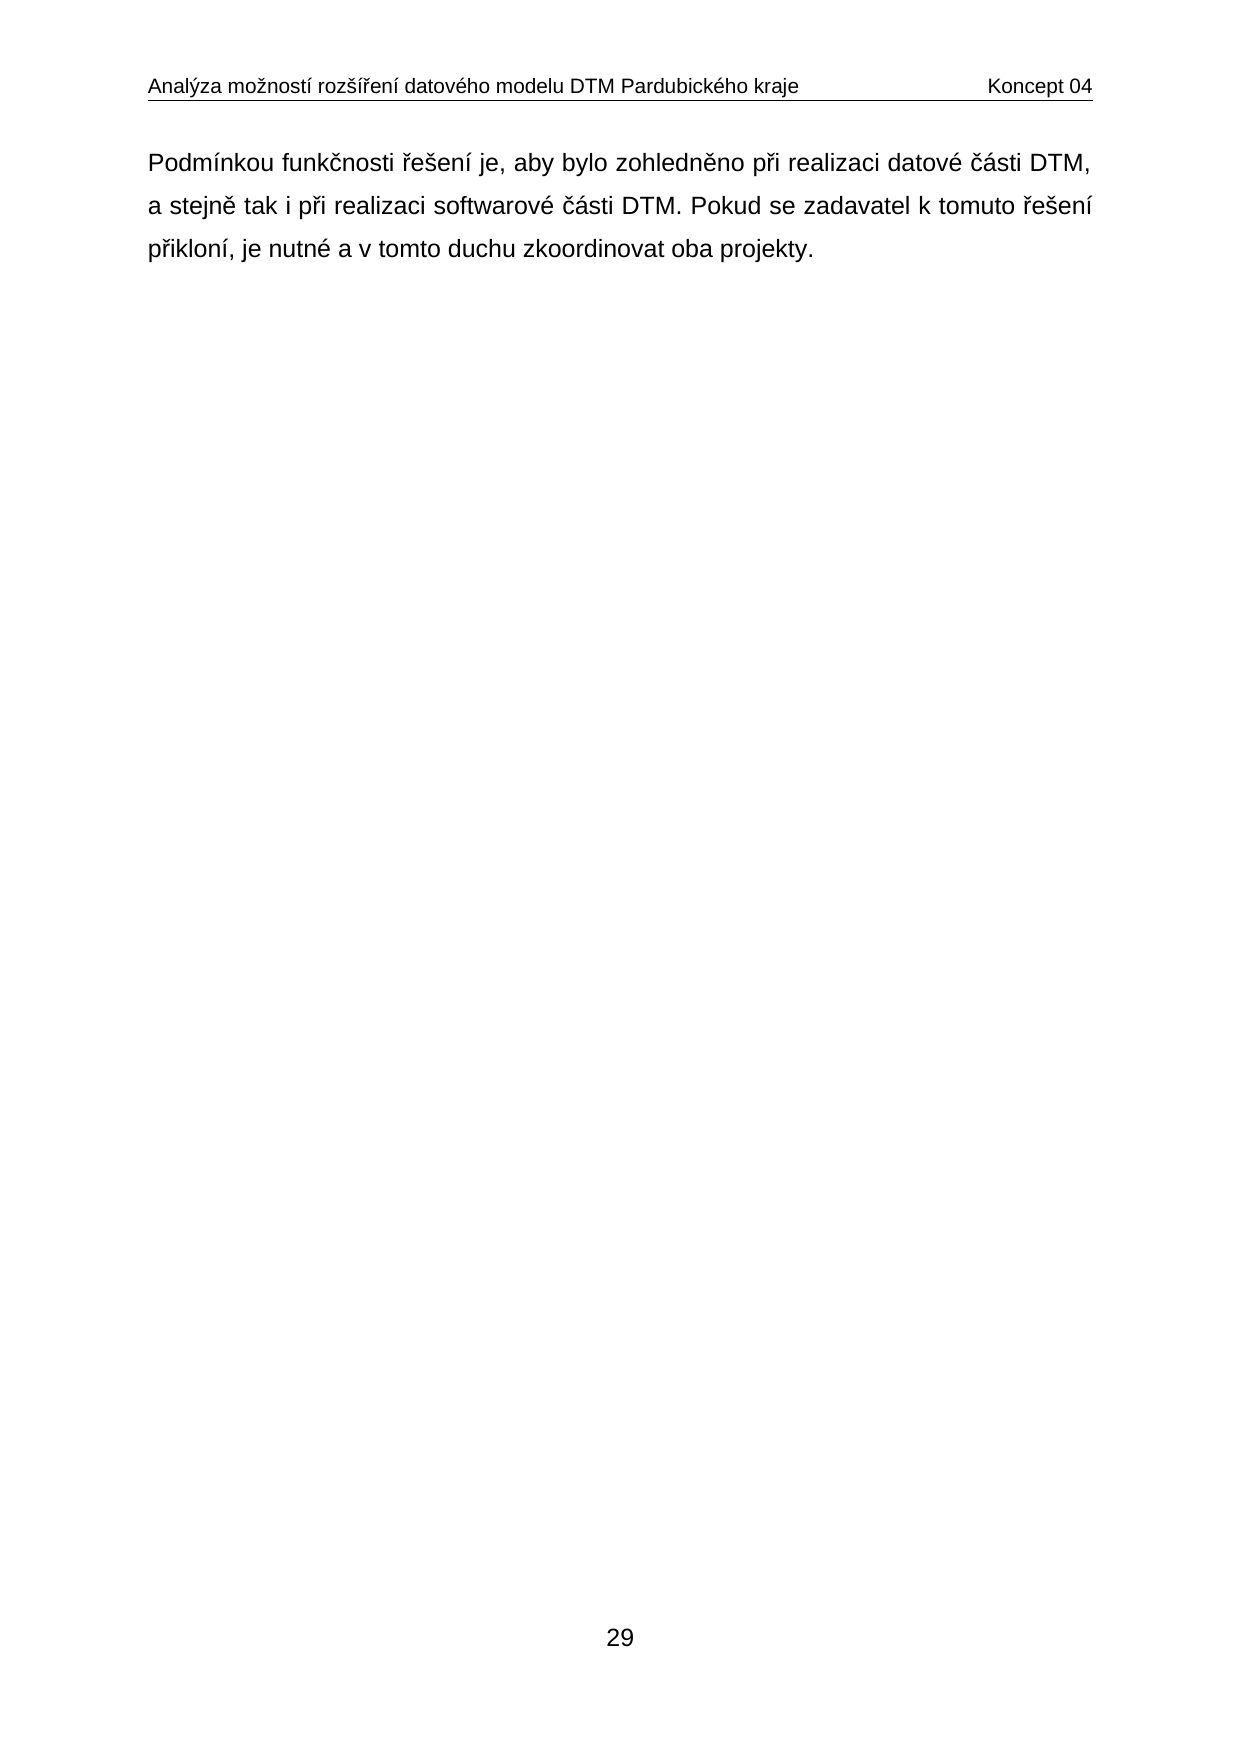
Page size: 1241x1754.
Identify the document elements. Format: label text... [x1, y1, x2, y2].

text Podmínkou funkčnosti řešení je, aby bylo zohledněno při realizaci datové části DTM, a stejně tak i při realizaci softwarové části DTM. Pokud se zadavatel k tomuto řešení přikloní, je nutné a v tomto duchu zkoordinovat oba projekty. [148, 148, 1093, 263]
